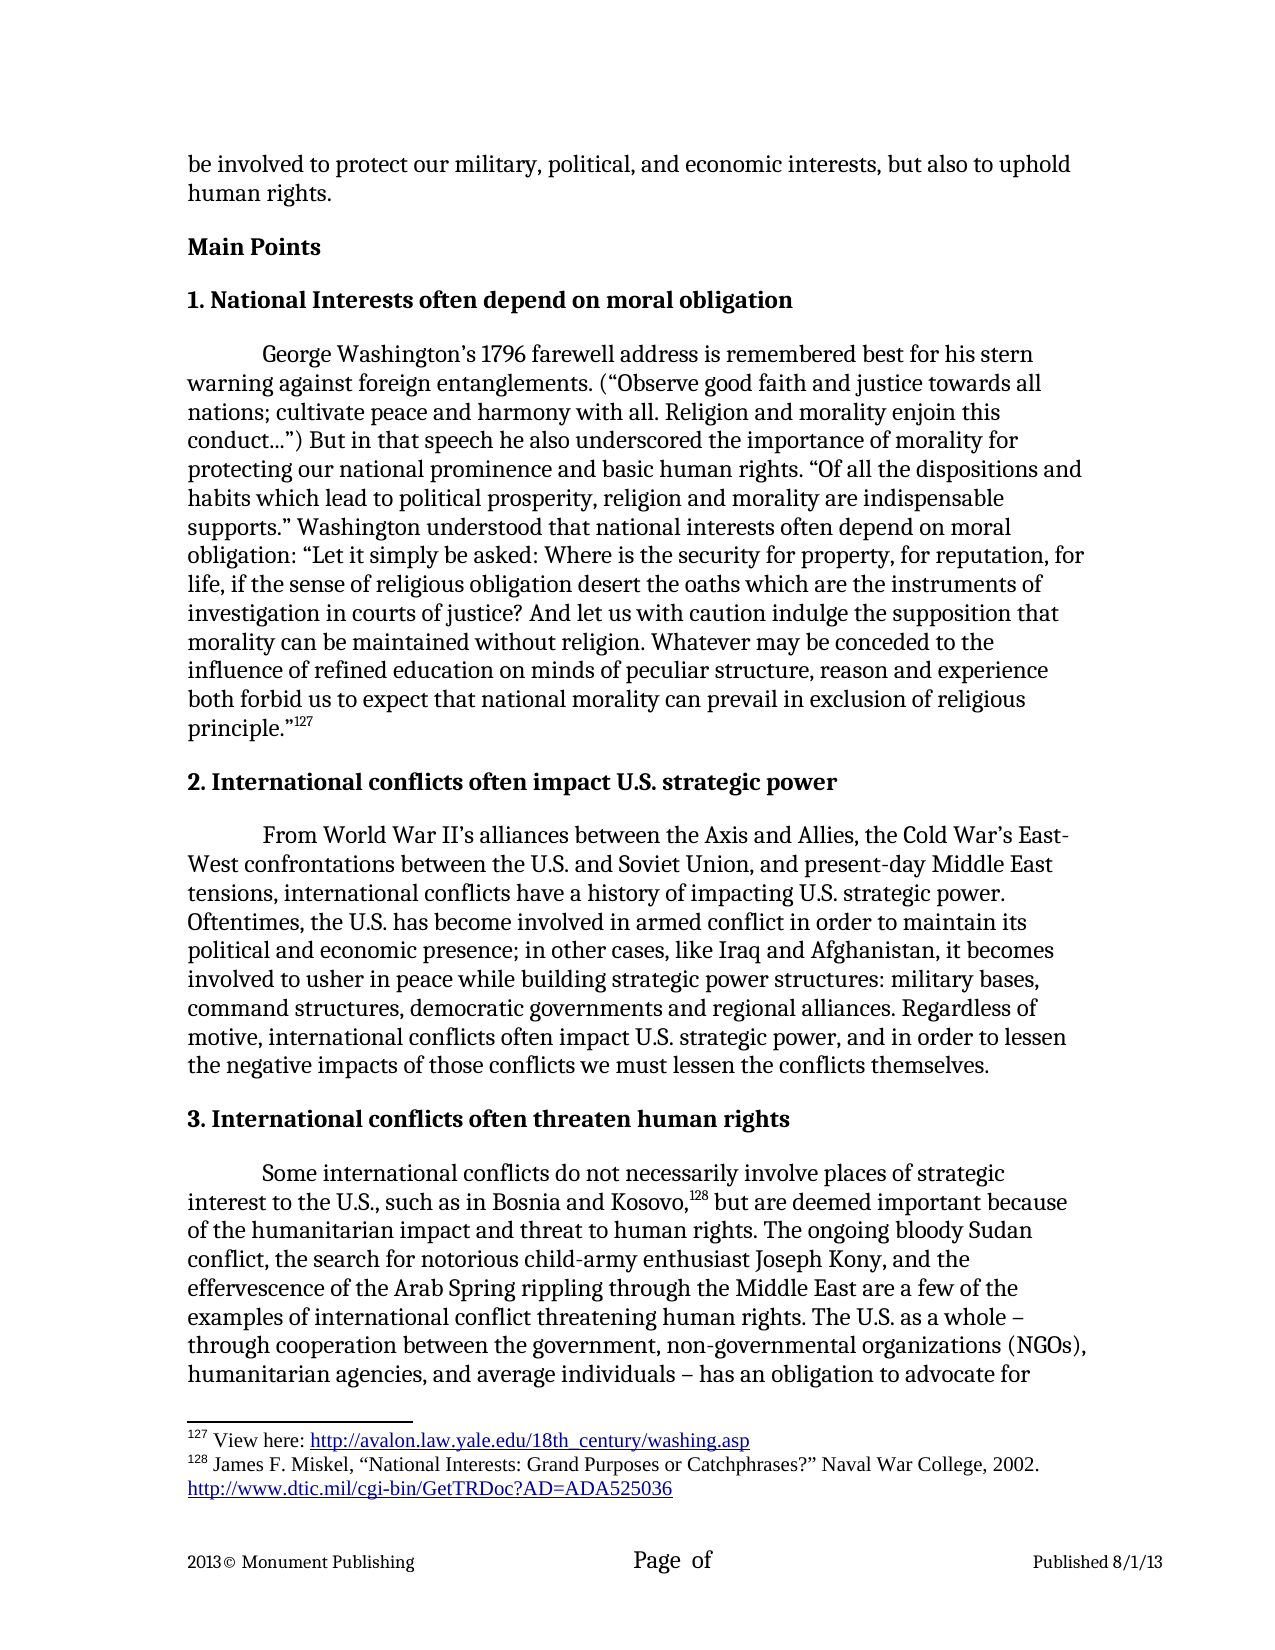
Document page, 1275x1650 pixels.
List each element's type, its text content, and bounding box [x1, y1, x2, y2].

text From World War II’s alliances between the Axis and Allies, the Cold War’s East-West confrontations between the U.S. and Soviet Union, and present-day Middle East tensions, international conflicts have a history of impacting U.S. strategic power. Oftentimes, the U.S. has become involved in armed conflict in order to maintain its political and economic presence; in other cases, like Iraq and Afghanistan, it becomes involved to usher in peace while building strategic power structures: military bases, command structures, democratic governments and regional alliances. Regardless of motive, international conflicts often impact U.S. strategic power, and in order to lessen the negative impacts of those conflicts we must lessen the conflicts themselves. [187, 821, 1087, 1080]
text George Washington’s 1796 farewell address is remembered best for his stern warning against foreign entanglements. (“Observe good faith and justice towards all nations; cultivate peace and harmony with all. Religion and morality enjoin this conduct...”) But in that speech he also underscored the importance of morality for protecting our national prominence and basic human rights. “Of all the dispositions and habits which lead to political prosperity, religion and morality are indispensable supports.” Washington understood that national interests often depend on moral obligation: “Let it simply be asked: Where is the security for property, for reputation, for life, if the sense of religious obligation desert the oaths which are the instruments of investigation in courts of justice? And let us with caution indulge the supposition that morality can be maintained without religion. Whatever may be conceded to the influence of refined education on minds of peculiar structure, reason and experience both forbid us to expect that national morality can prevail in exclusion of religious principle.” [187, 340, 1087, 742]
text 2. International conflicts often impact U.S. strategic power [187, 767, 1087, 796]
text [187, 150, 1087, 207]
text 3. International conflicts often threaten human rights [187, 1105, 1087, 1134]
text Main Points [187, 232, 1087, 261]
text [187, 1159, 1087, 1389]
text 1. National Interests often depend on moral obligation [187, 286, 1087, 315]
